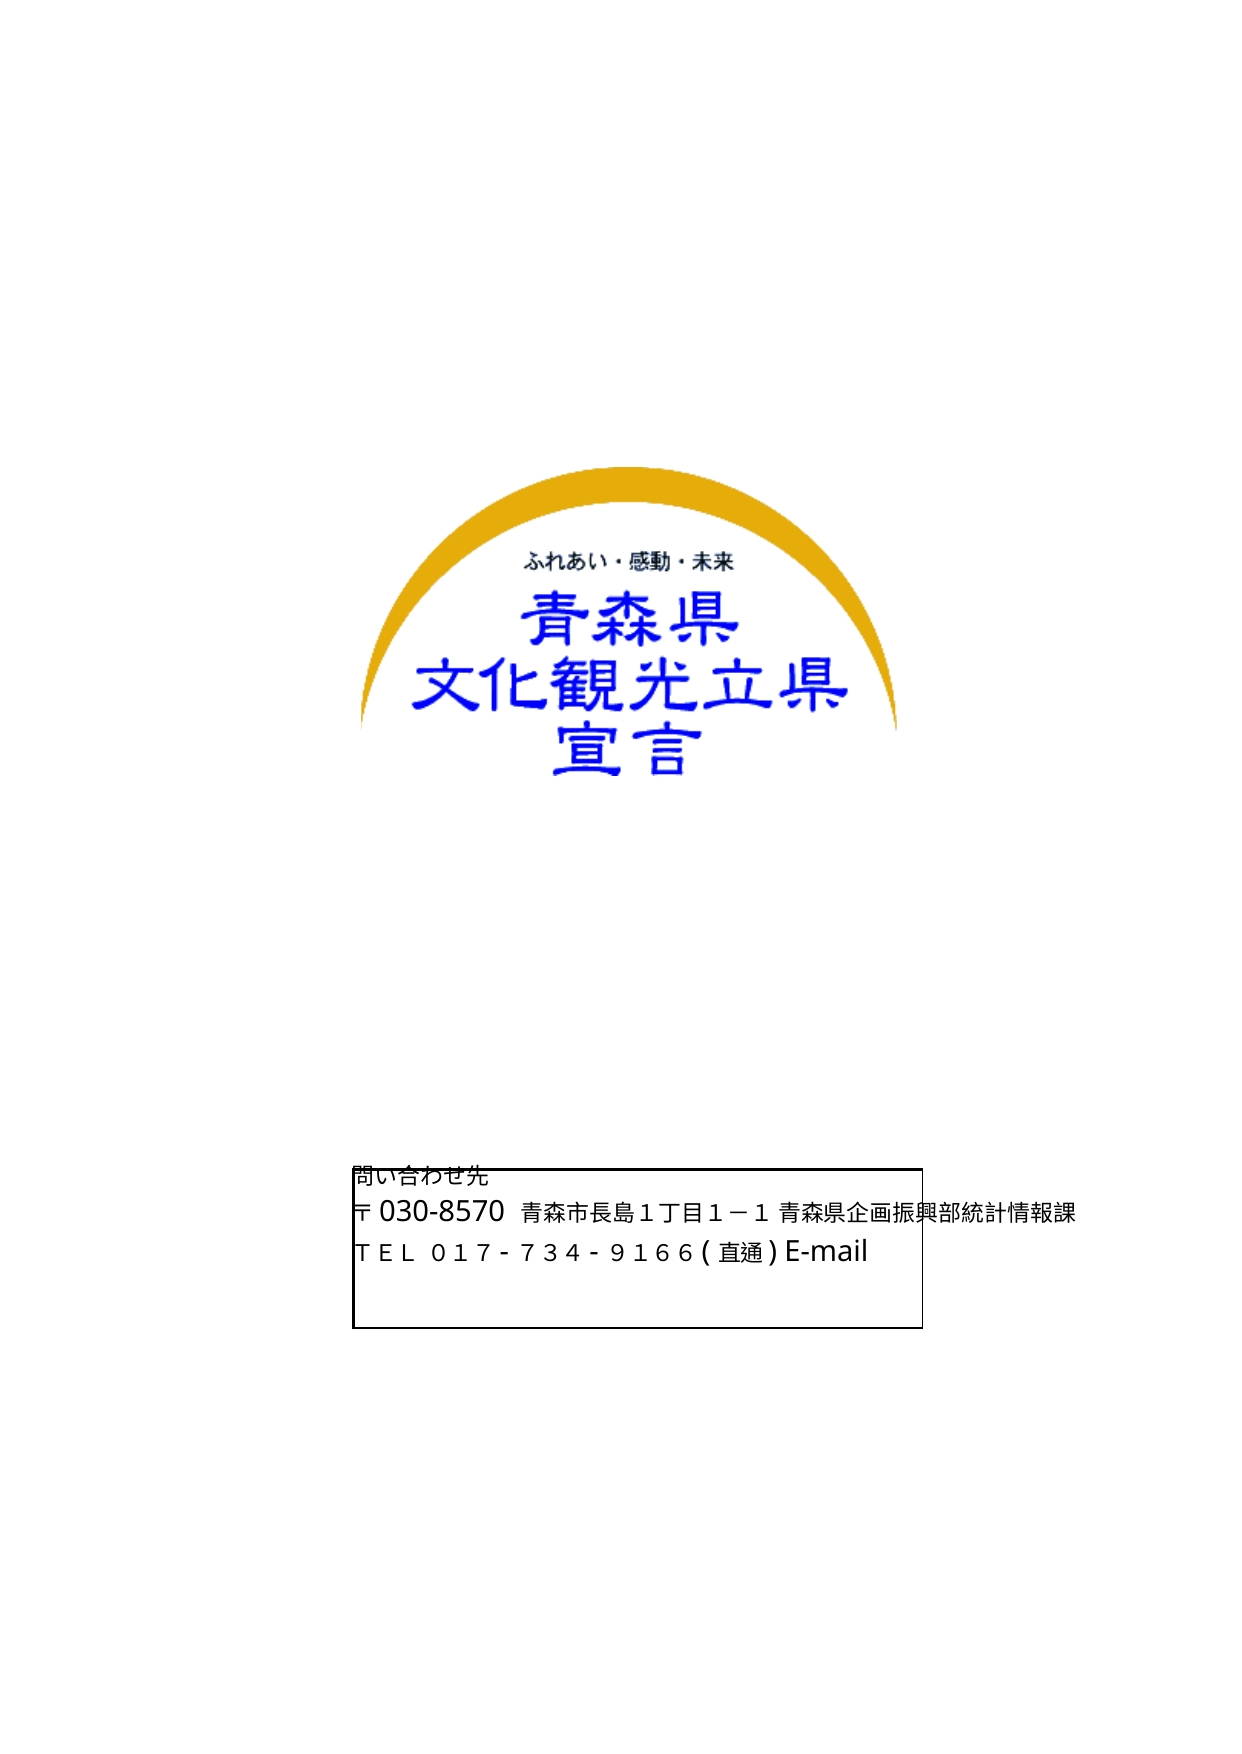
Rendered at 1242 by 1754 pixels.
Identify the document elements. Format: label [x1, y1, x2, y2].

picture [361, 467, 897, 776]
